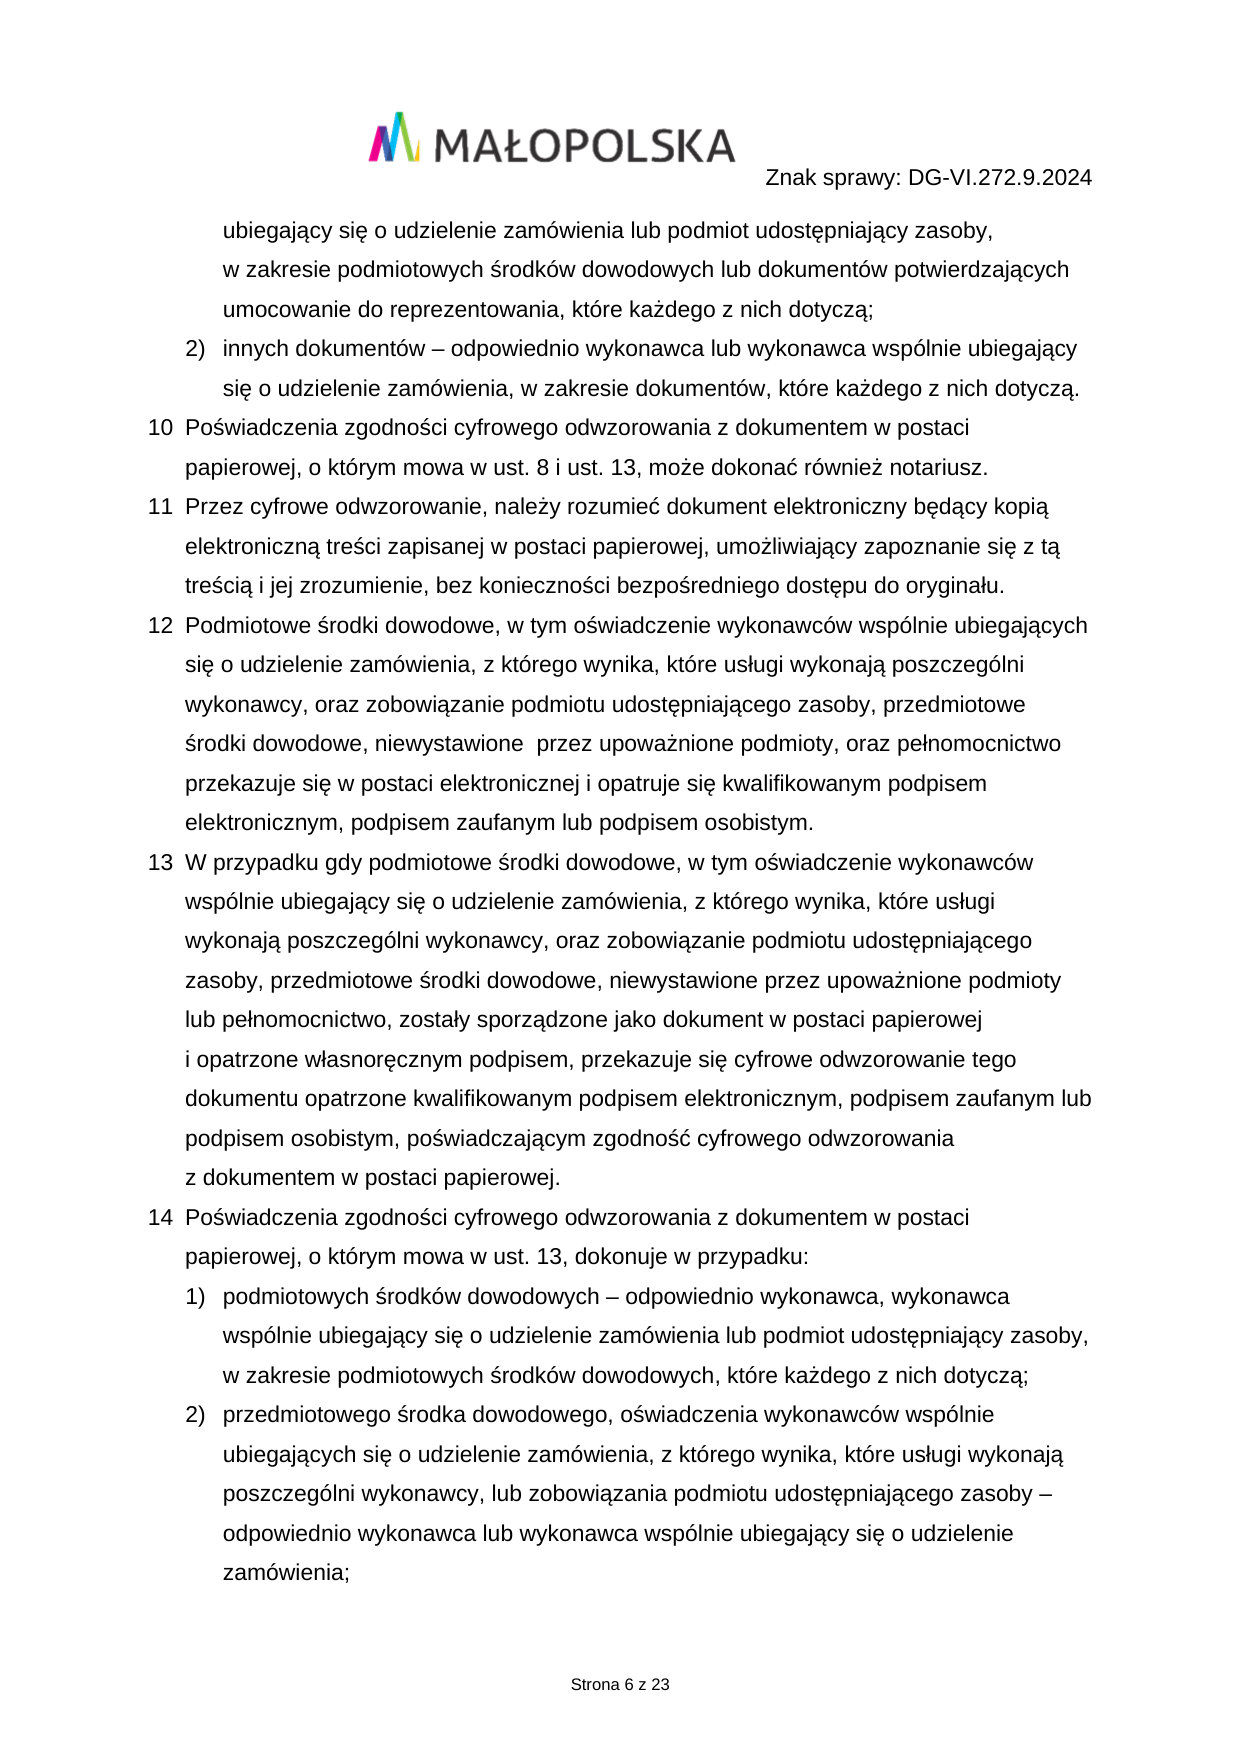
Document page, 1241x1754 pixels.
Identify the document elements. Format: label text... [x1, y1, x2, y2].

picture [338, 88, 766, 186]
list Przez cyfrowe odwzorowanie, należy rozumieć dokument elektroniczny będący kopią elektroniczną treści zapisanej w postaci papierowej, umożliwiający zapoznanie się z tą treścią i jej zrozumienie, bez konieczności bezpośredniego dostępu do oryginału. [148, 493, 1092, 598]
list W przypadku gdy podmiotowe środki dowodowe, w tym oświadczenie wykonawców wspólnie ubiegający się o udzielenie zamówienia, z którego wynika, które usługi wykonają poszczególni wykonawcy, oraz zobowiązanie podmiotu udostępniającego zasoby, przedmiotowe środki dowodowe, niewystawione przez upoważnione podmioty lub pełnomocnictwo, zostały sporządzone jako dokument w postaci papierowej i opatrzone własnoręcznym podpisem, przekazuje się cyfrowe odwzorowanie tego dokumentu opatrzone kwalifikowanym podpisem elektronicznym, podpisem zaufanym lub podpisem osobistym, poświadczającym zgodność cyfrowego odwzorowania z dokumentem w postaci papierowej. [148, 848, 1092, 1191]
list Poświadczenia zgodności cyfrowego odwzorowania z dokumentem w postaci papierowej, o którym mowa w ust. 13, dokonuje w przypadku: [148, 1204, 1092, 1270]
list Poświadczenia zgodności cyfrowego odwzorowania z dokumentem w postaci papierowej, o którym mowa w ust. 8 i ust. 13, może dokonać również notariusz. [148, 414, 1092, 480]
list podmiotowych środków dowodowych – odpowiednio wykonawca, wykonawca wspólnie ubiegający się o udzielenie zamówienia lub podmiot udostępniający zasoby, w zakresie podmiotowych środków dowodowych, które każdego z nich dotyczą; [185, 1283, 1092, 1388]
list przedmiotowego środka dowodowego, oświadczenia wykonawców wspólnie ubiegających się o udzielenie zamówienia, z którego wynika, które usługi wykonają poszczególni wykonawcy, lub zobowiązania podmiotu udostępniającego zasoby – odpowiednio wykonawca lub wykonawca wspólnie ubiegający się o udzielenie zamówienia; [185, 1401, 1092, 1586]
list innych dokumentów – odpowiednio wykonawca lub wykonawca wspólnie ubiegający się o udzielenie zamówienia, w zakresie dokumentów, które każdego z nich dotyczą. [185, 335, 1092, 401]
list Podmiotowe środki dowodowe, w tym oświadczenie wykonawców wspólnie ubiegających się o udzielenie zamówienia, z którego wynika, które usługi wykonają poszczególni wykonawcy, oraz zobowiązanie podmiotu udostępniającego zasoby, przedmiotowe środki dowodowe, niewystawione przez upoważnione podmioty, oraz pełnomocnictwo przekazuje się w postaci elektronicznej i opatruje się kwalifikowanym podpisem elektronicznym, podpisem zaufanym lub podpisem osobistym. [148, 612, 1092, 835]
